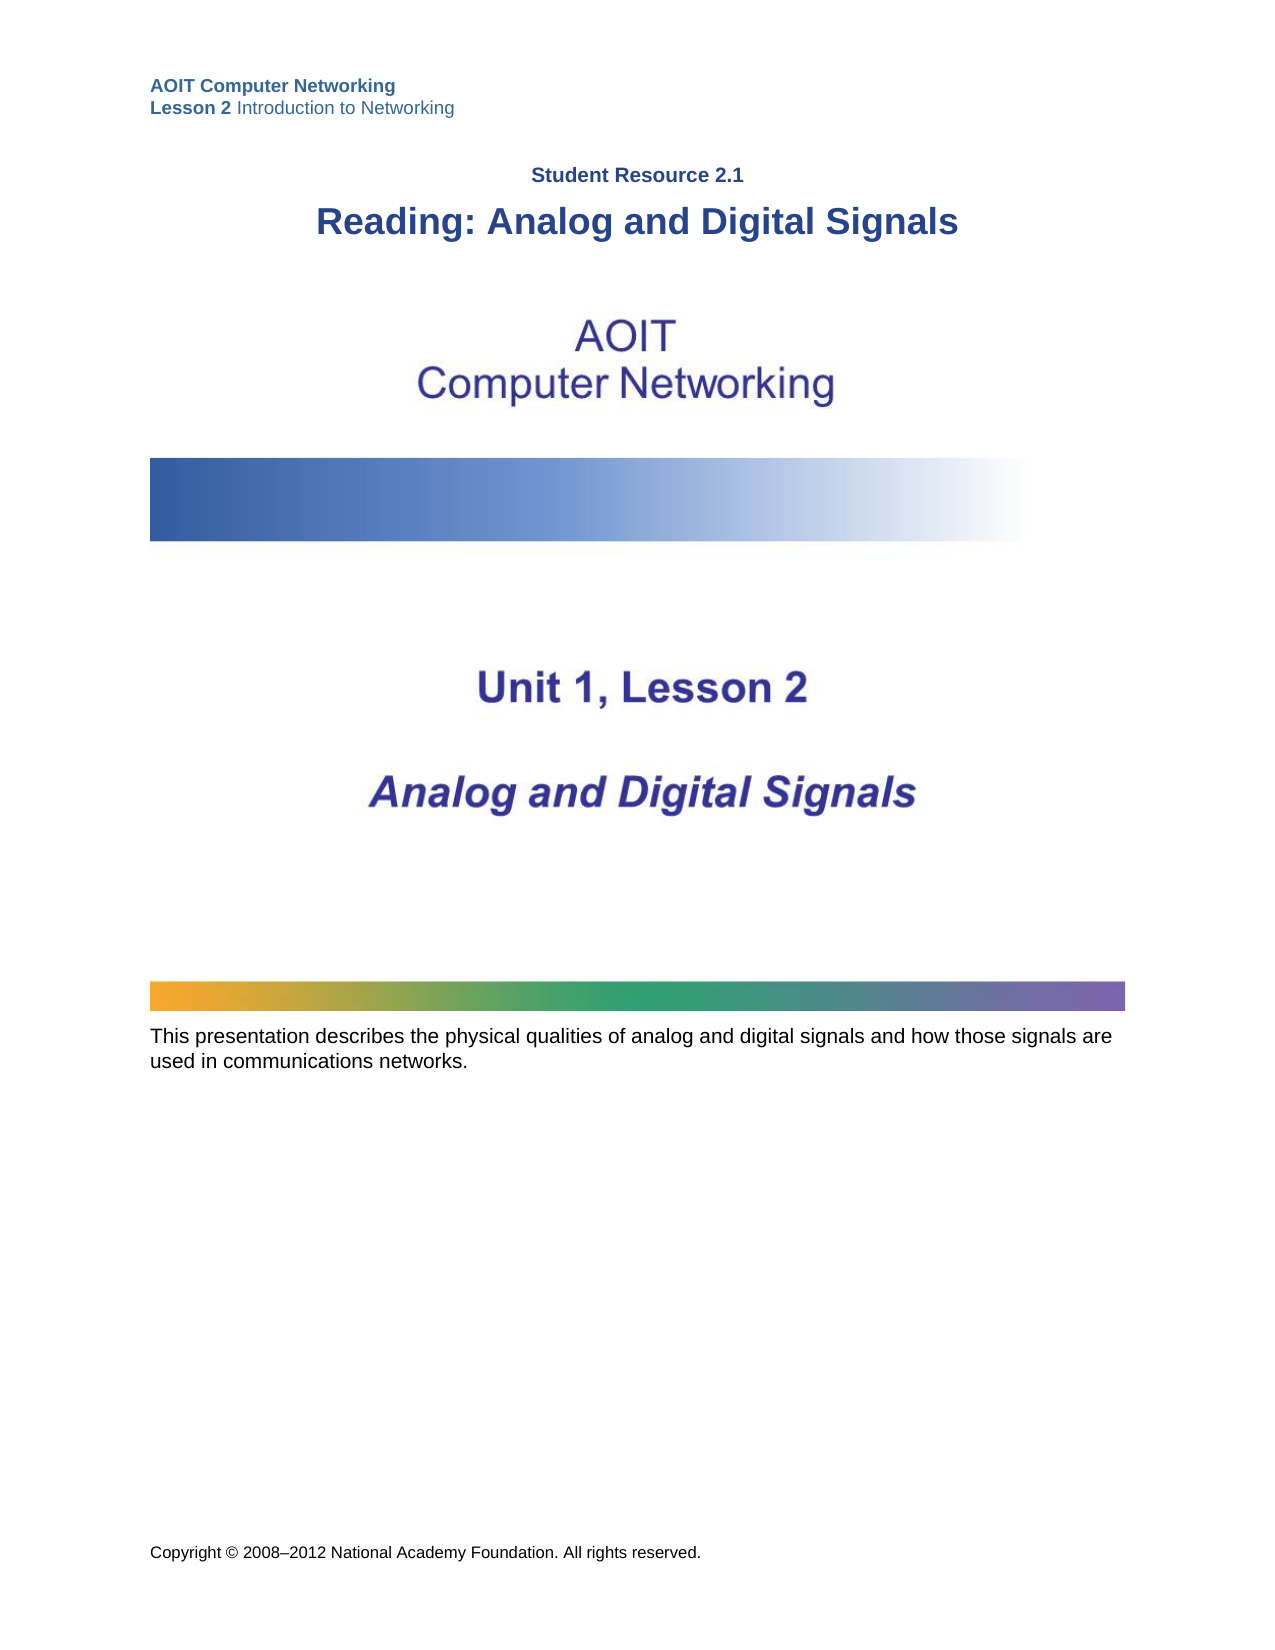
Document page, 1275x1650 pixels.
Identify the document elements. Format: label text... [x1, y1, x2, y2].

text Student Resource 2.1 [150, 162, 1125, 186]
picture [150, 279, 1125, 1011]
title Reading: Analog and Digital Signals [150, 199, 1125, 242]
text This presentation describes the physical qualities of analog and digital signals and how those signals are used in communications networks. [150, 1023, 1125, 1073]
